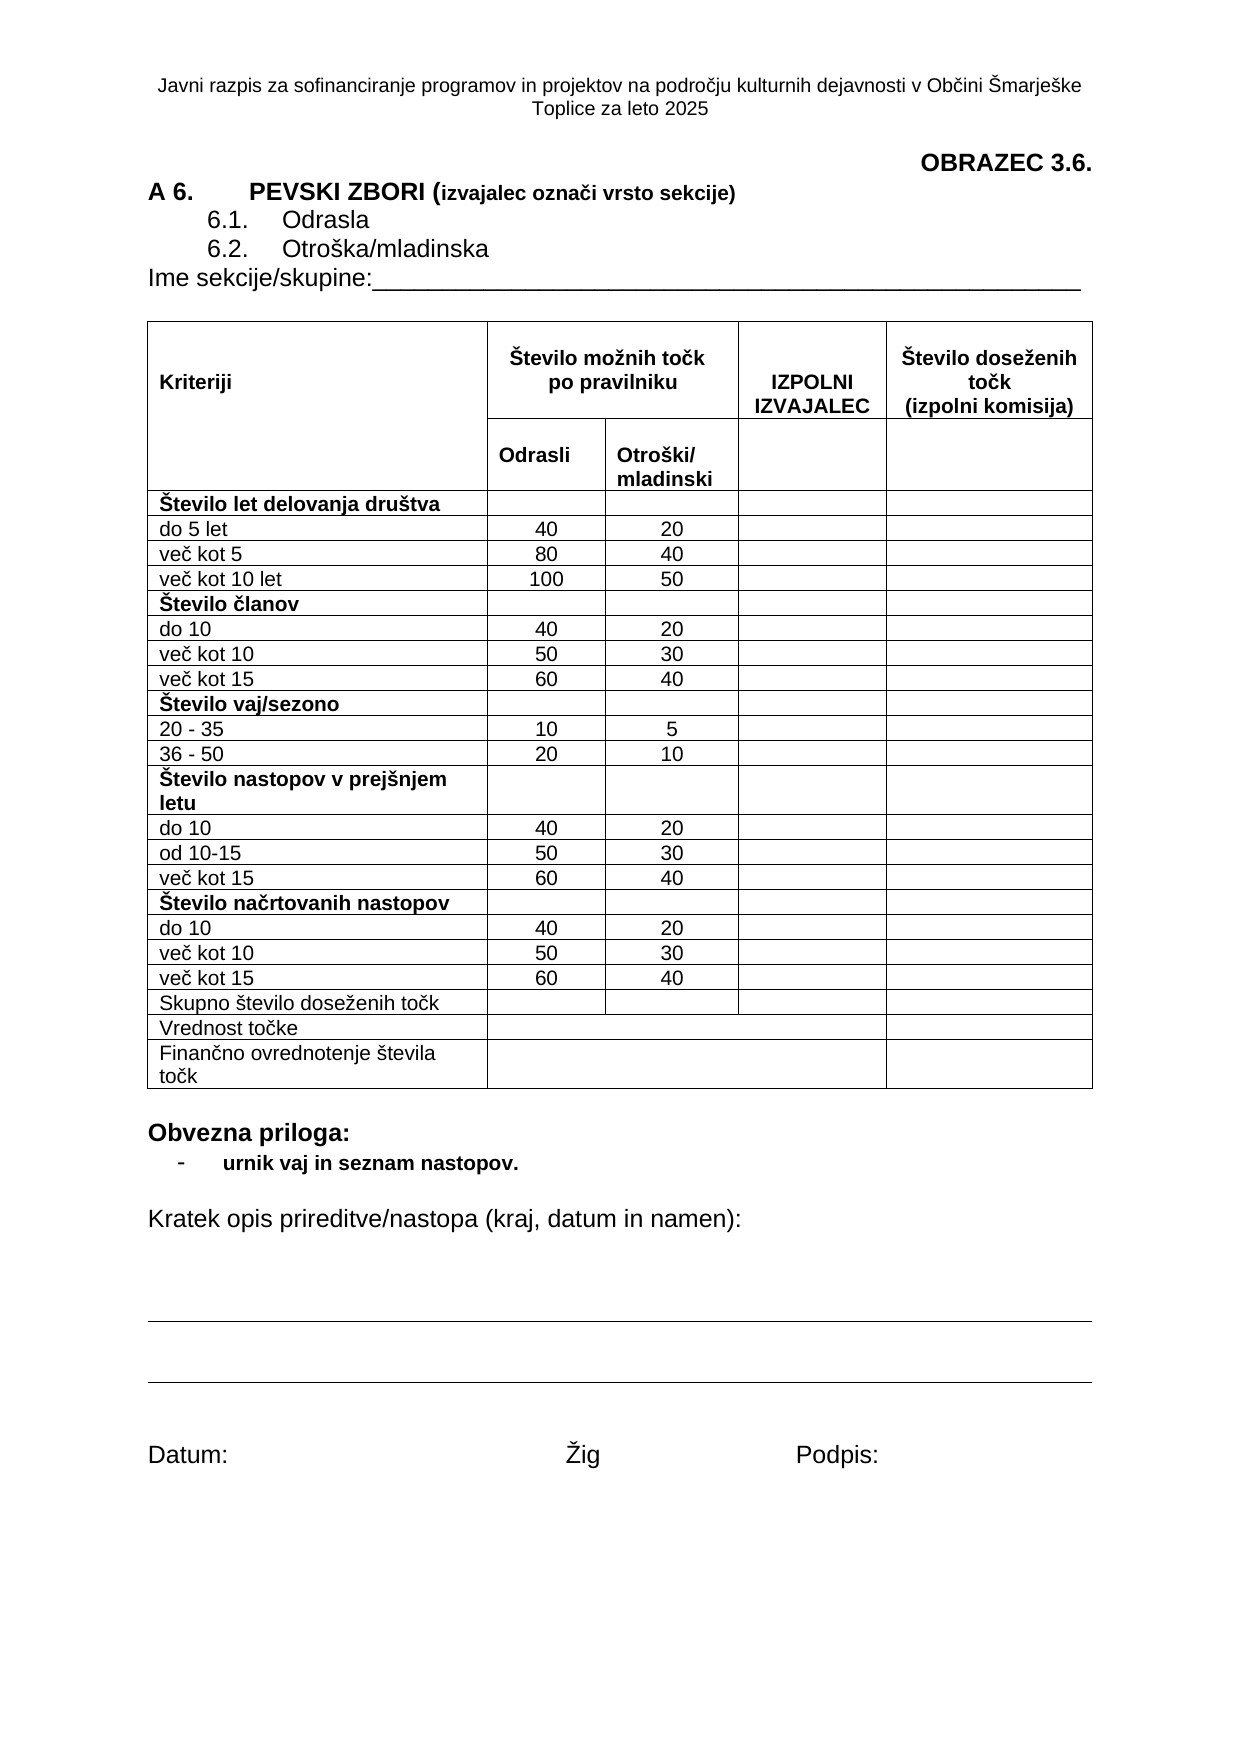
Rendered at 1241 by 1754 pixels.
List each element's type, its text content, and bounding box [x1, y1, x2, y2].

table_header Kriteriji [148, 322, 487, 490]
table_cell 20 [606, 815, 738, 839]
table_cell 30 [606, 840, 738, 864]
table_cell [887, 716, 1092, 740]
table_cell [739, 766, 886, 814]
table_cell [606, 691, 738, 715]
table_cell [887, 741, 1092, 765]
table_cell 60 [488, 666, 605, 690]
table_cell 40 [606, 666, 738, 690]
table_cell [887, 516, 1092, 540]
table_cell 40 [488, 815, 605, 839]
table_cell Odrasli [488, 419, 605, 490]
table_cell [887, 815, 1092, 839]
text Ime sekcije/skupine:___________________________________________________ [148, 263, 1092, 292]
table_cell več kot 15 [148, 666, 487, 690]
table_cell 10 [606, 741, 738, 765]
table_cell Skupno število doseženih točk [148, 990, 487, 1014]
table_cell več kot 10 [148, 940, 487, 964]
table_cell 40 [488, 616, 605, 640]
table_cell [887, 691, 1092, 715]
table_cell [739, 915, 886, 939]
table_cell [739, 716, 886, 740]
table_cell [887, 865, 1092, 889]
table_cell [739, 940, 886, 964]
table_cell 40 [488, 915, 605, 939]
table_cell do 10 [148, 915, 487, 939]
text A 6. PEVSKI ZBORI (izvajalec označi vrsto sekcije) [148, 177, 1092, 206]
table_cell [887, 419, 1092, 490]
table_cell [887, 840, 1092, 864]
table_cell 40 [606, 865, 738, 889]
table_cell 20 [606, 616, 738, 640]
table_cell 30 [606, 940, 738, 964]
table_cell [739, 890, 886, 914]
table_cell več kot 15 [148, 965, 487, 989]
table_cell [488, 491, 605, 515]
table_cell 50 [606, 566, 738, 590]
text Obvezna priloga: [148, 1118, 1092, 1147]
table_cell [887, 616, 1092, 640]
table_cell Število nastopov v prejšnjem letu [148, 766, 487, 814]
table_cell 60 [488, 965, 605, 989]
table_cell 40 [488, 516, 605, 540]
table_cell 50 [488, 940, 605, 964]
table_cell 40 [606, 965, 738, 989]
table_cell Otroški/ mladinski [606, 419, 738, 490]
list Odrasla [207, 206, 1092, 234]
table_cell [739, 840, 886, 864]
table_cell [606, 591, 738, 615]
text Datum: Žig Podpis: [148, 1441, 1092, 1469]
table_cell [887, 541, 1092, 565]
table_cell [606, 491, 738, 515]
table_header IZPOLNI IZVAJALEC [739, 322, 886, 417]
table_cell [739, 541, 886, 565]
table_cell [739, 741, 886, 765]
table_cell več kot 15 [148, 865, 487, 889]
table_cell do 10 [148, 616, 487, 640]
table_cell [887, 965, 1092, 989]
table_cell Število načrtovanih nastopov [148, 890, 487, 914]
table_cell 50 [488, 641, 605, 665]
table_cell [606, 766, 738, 814]
table_cell 50 [488, 840, 605, 864]
table_cell [488, 990, 605, 1014]
table_cell 40 [606, 541, 738, 565]
table_cell Število vaj/sezono [148, 691, 487, 715]
table_header Število doseženih točk (izpolni komisija) [887, 322, 1092, 417]
table_cell Število let delovanja društva [148, 491, 487, 515]
table_cell 5 [606, 716, 738, 740]
table_cell [887, 1040, 1092, 1088]
table_cell [887, 1015, 1092, 1039]
table_cell [488, 1040, 886, 1088]
table_cell 60 [488, 865, 605, 889]
table_cell 36 - 50 [148, 741, 487, 765]
table_cell 30 [606, 641, 738, 665]
table_header Število možnih točk po pravilniku [488, 322, 738, 417]
table_cell 10 [488, 716, 605, 740]
table_cell do 10 [148, 815, 487, 839]
table_cell [887, 666, 1092, 690]
table_cell [739, 965, 886, 989]
table_cell 100 [488, 566, 605, 590]
table_cell 20 - 35 [148, 716, 487, 740]
table_cell [739, 566, 886, 590]
table_cell [739, 666, 886, 690]
table_cell [739, 990, 886, 1014]
list Otroška/mladinska [207, 234, 1092, 263]
table_cell [488, 691, 605, 715]
table_cell [887, 641, 1092, 665]
table_cell [887, 990, 1092, 1014]
table_cell 20 [606, 516, 738, 540]
table_cell [739, 419, 886, 490]
table_cell [739, 865, 886, 889]
table_cell [606, 990, 738, 1014]
table_cell 20 [488, 741, 605, 765]
table_cell Finančno ovrednotenje števila točk [148, 1040, 487, 1088]
text Kratek opis prireditve/nastopa (kraj, datum in namen): [148, 1204, 1092, 1233]
table_cell [488, 890, 605, 914]
table_cell [887, 591, 1092, 615]
table_cell [739, 641, 886, 665]
table_cell [606, 890, 738, 914]
table_cell [488, 591, 605, 615]
list urnik vaj in seznam nastopov. [185, 1147, 1092, 1176]
table_cell [739, 516, 886, 540]
table_cell od 10-15 [148, 840, 487, 864]
table_cell [488, 1015, 886, 1039]
table_cell [488, 766, 605, 814]
table_cell [739, 491, 886, 515]
table_cell [887, 766, 1092, 814]
table_cell [887, 915, 1092, 939]
table_cell več kot 10 [148, 641, 487, 665]
table_cell [739, 815, 886, 839]
table_cell [887, 890, 1092, 914]
table_cell Število članov [148, 591, 487, 615]
table_cell [739, 616, 886, 640]
table_cell več kot 10 let [148, 566, 487, 590]
table_cell [887, 491, 1092, 515]
table_cell do 5 let [148, 516, 487, 540]
table_cell [887, 566, 1092, 590]
table_cell Vrednost točke [148, 1015, 487, 1039]
table_cell 80 [488, 541, 605, 565]
table_cell [739, 591, 886, 615]
text OBRAZEC 3.6. [148, 148, 1092, 177]
table_cell [739, 691, 886, 715]
table_cell 20 [606, 915, 738, 939]
table_cell [887, 940, 1092, 964]
table_cell več kot 5 [148, 541, 487, 565]
